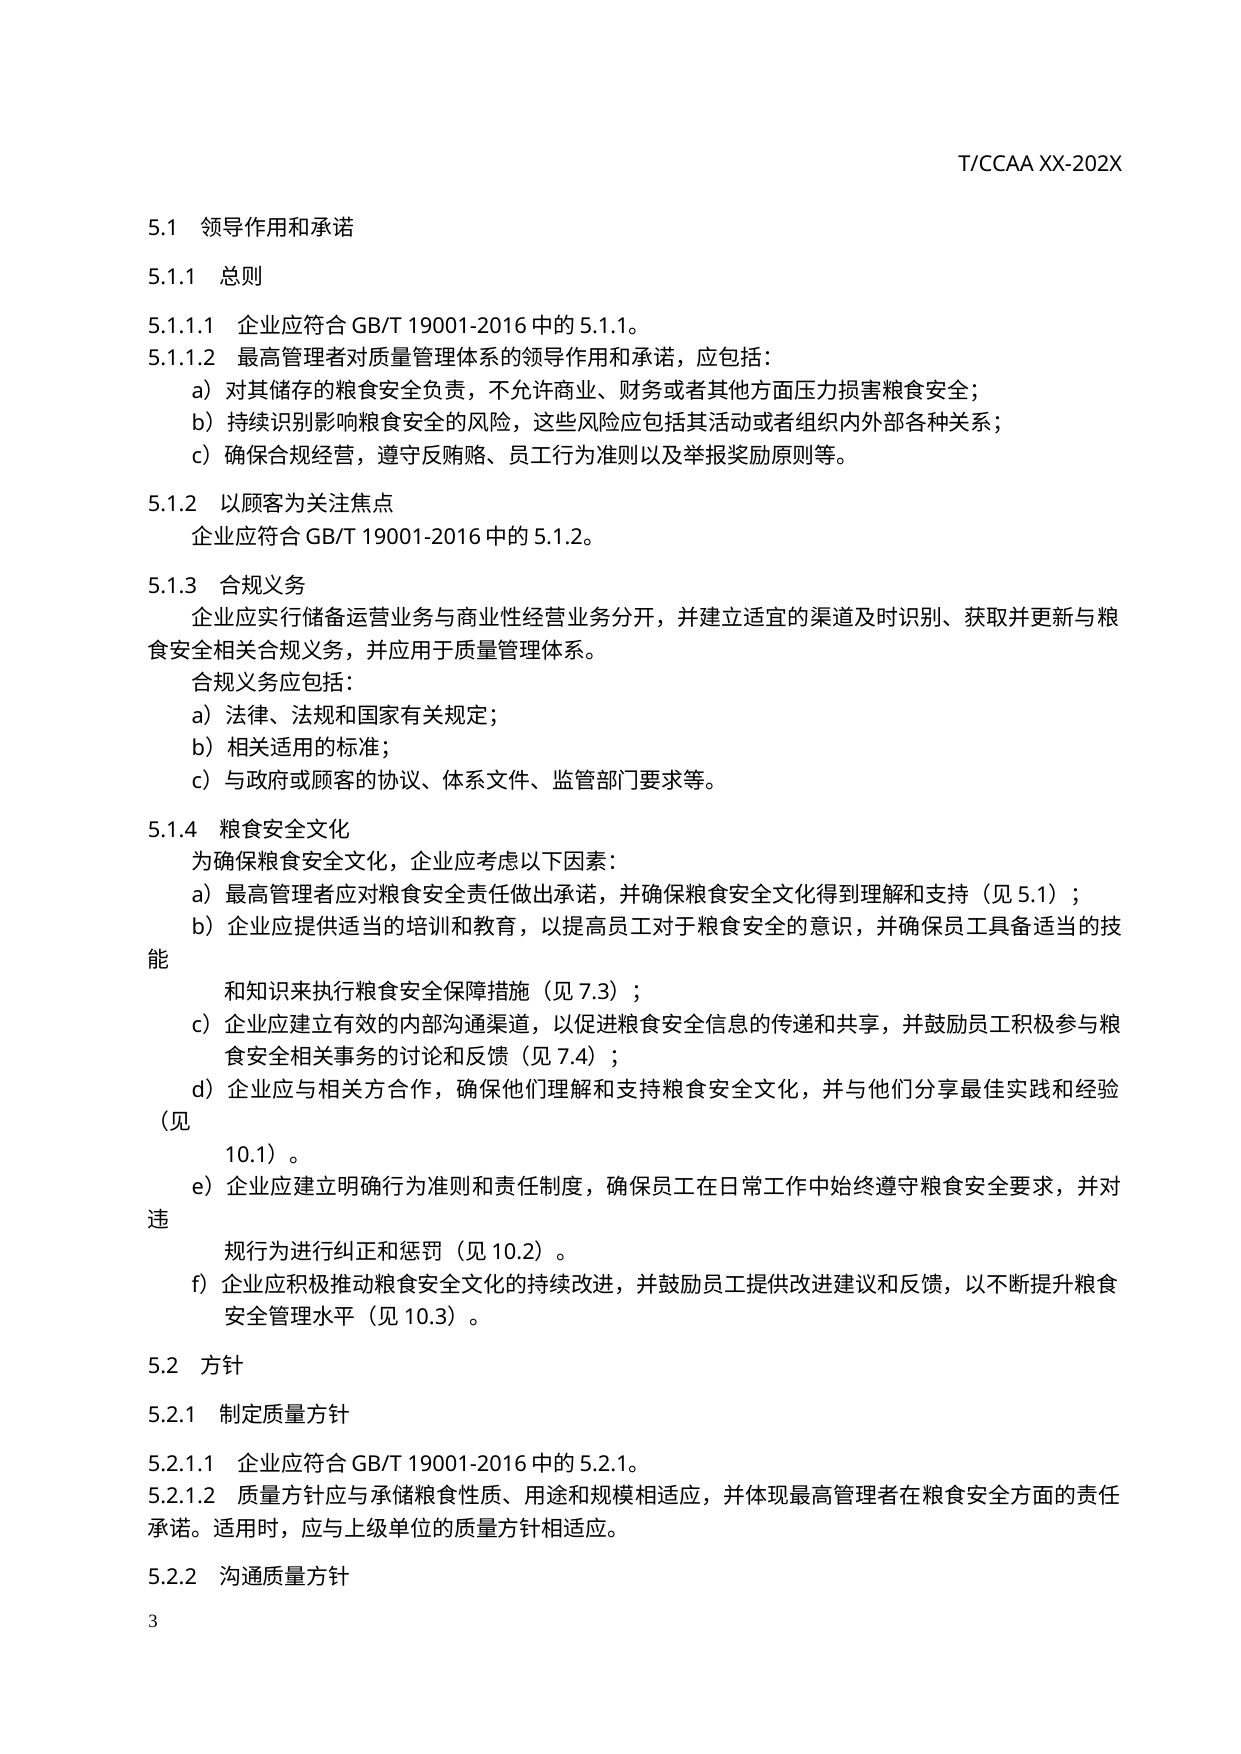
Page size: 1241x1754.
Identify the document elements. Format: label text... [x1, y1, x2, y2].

text 企业应实行储备运营业务与商业性经营业务分开，并建立适宜的渠道及时识别、获取并更新与粮食安全相关合规义务，并应用于质量管理体系。 [148, 600, 1122, 665]
list 安全管理水平（见10.3）。 [148, 1299, 1122, 1331]
text 粮食安全文化 [148, 811, 1122, 844]
list 企业应建立明确行为准则和责任制度，确保员工在日常工作中始终遵守粮食安全要求，并对违 [148, 1169, 1122, 1234]
text 领导作用和承诺 [148, 210, 1122, 242]
list 最高管理者应对粮食安全责任做出承诺，并确保粮食安全文化得到理解和支持（见5.1）； [148, 876, 1122, 909]
list 为确保粮食安全文化，企业应考虑以下因素： [148, 844, 1122, 876]
list 质量方针应与承储粮食性质、用途和规模相适应，并体现最高管理者在粮食安全方面的责任承诺。适用时，应与上级单位的质量方针相适应。 [148, 1478, 1122, 1543]
list 企业应建立有效的内部沟通渠道，以促进粮食安全信息的传递和共享，并鼓励员工积极参与粮 [148, 1006, 1122, 1039]
list 企业应提供适当的培训和教育，以提高员工对于粮食安全的意识，并确保员工具备适当的技能 [148, 909, 1122, 974]
list 食安全相关事务的讨论和反馈（见7.4）； [148, 1039, 1122, 1071]
list 与政府或顾客的协议、体系文件、监管部门要求等。 [148, 762, 1122, 795]
text 合规义务应包括： [148, 665, 1122, 697]
list 企业应与相关方合作，确保他们理解和支持粮食安全文化，并与他们分享最佳实践和经验（见 [148, 1071, 1122, 1136]
list 企业应符合GB/T 19001-2016中的5.1.1。 [148, 307, 1122, 340]
text 合规义务 [148, 567, 1122, 600]
list 确保合规经营，遵守反贿赂、员工行为准则以及举报奖励原则等。 [148, 437, 1122, 470]
list 持续识别影响粮食安全的风险，这些风险应包括其活动或者组织内外部各种关系； [148, 405, 1122, 437]
list 企业应积极推动粮食安全文化的持续改进，并鼓励员工提供改进建议和反馈，以不断提升粮食 [148, 1266, 1122, 1299]
list 最高管理者对质量管理体系的领导作用和承诺，应包括： [148, 340, 1122, 372]
text 以顾客为关注焦点 [148, 486, 1122, 519]
list 对其储存的粮食安全负责，不允许商业、财务或者其他方面压力损害粮食安全； [148, 372, 1122, 405]
list 规行为进行纠正和惩罚（见10.2）。 [148, 1234, 1122, 1266]
list 法律、法规和国家有关规定； [148, 697, 1122, 730]
list 企业应符合GB/T 19001-2016中的5.1.2。 [148, 519, 1122, 551]
text 沟通质量方针 [148, 1559, 1122, 1592]
list 企业应符合GB/T 19001-2016中的5.2.1。 [148, 1445, 1122, 1478]
list 相关适用的标准； [148, 730, 1122, 762]
text 方针 [148, 1348, 1122, 1380]
list 10.1）。 [148, 1136, 1122, 1169]
text 制定质量方针 [148, 1396, 1122, 1429]
text 总则 [148, 258, 1122, 291]
list 和知识来执行粮食安全保障措施（见7.3）； [148, 974, 1122, 1006]
